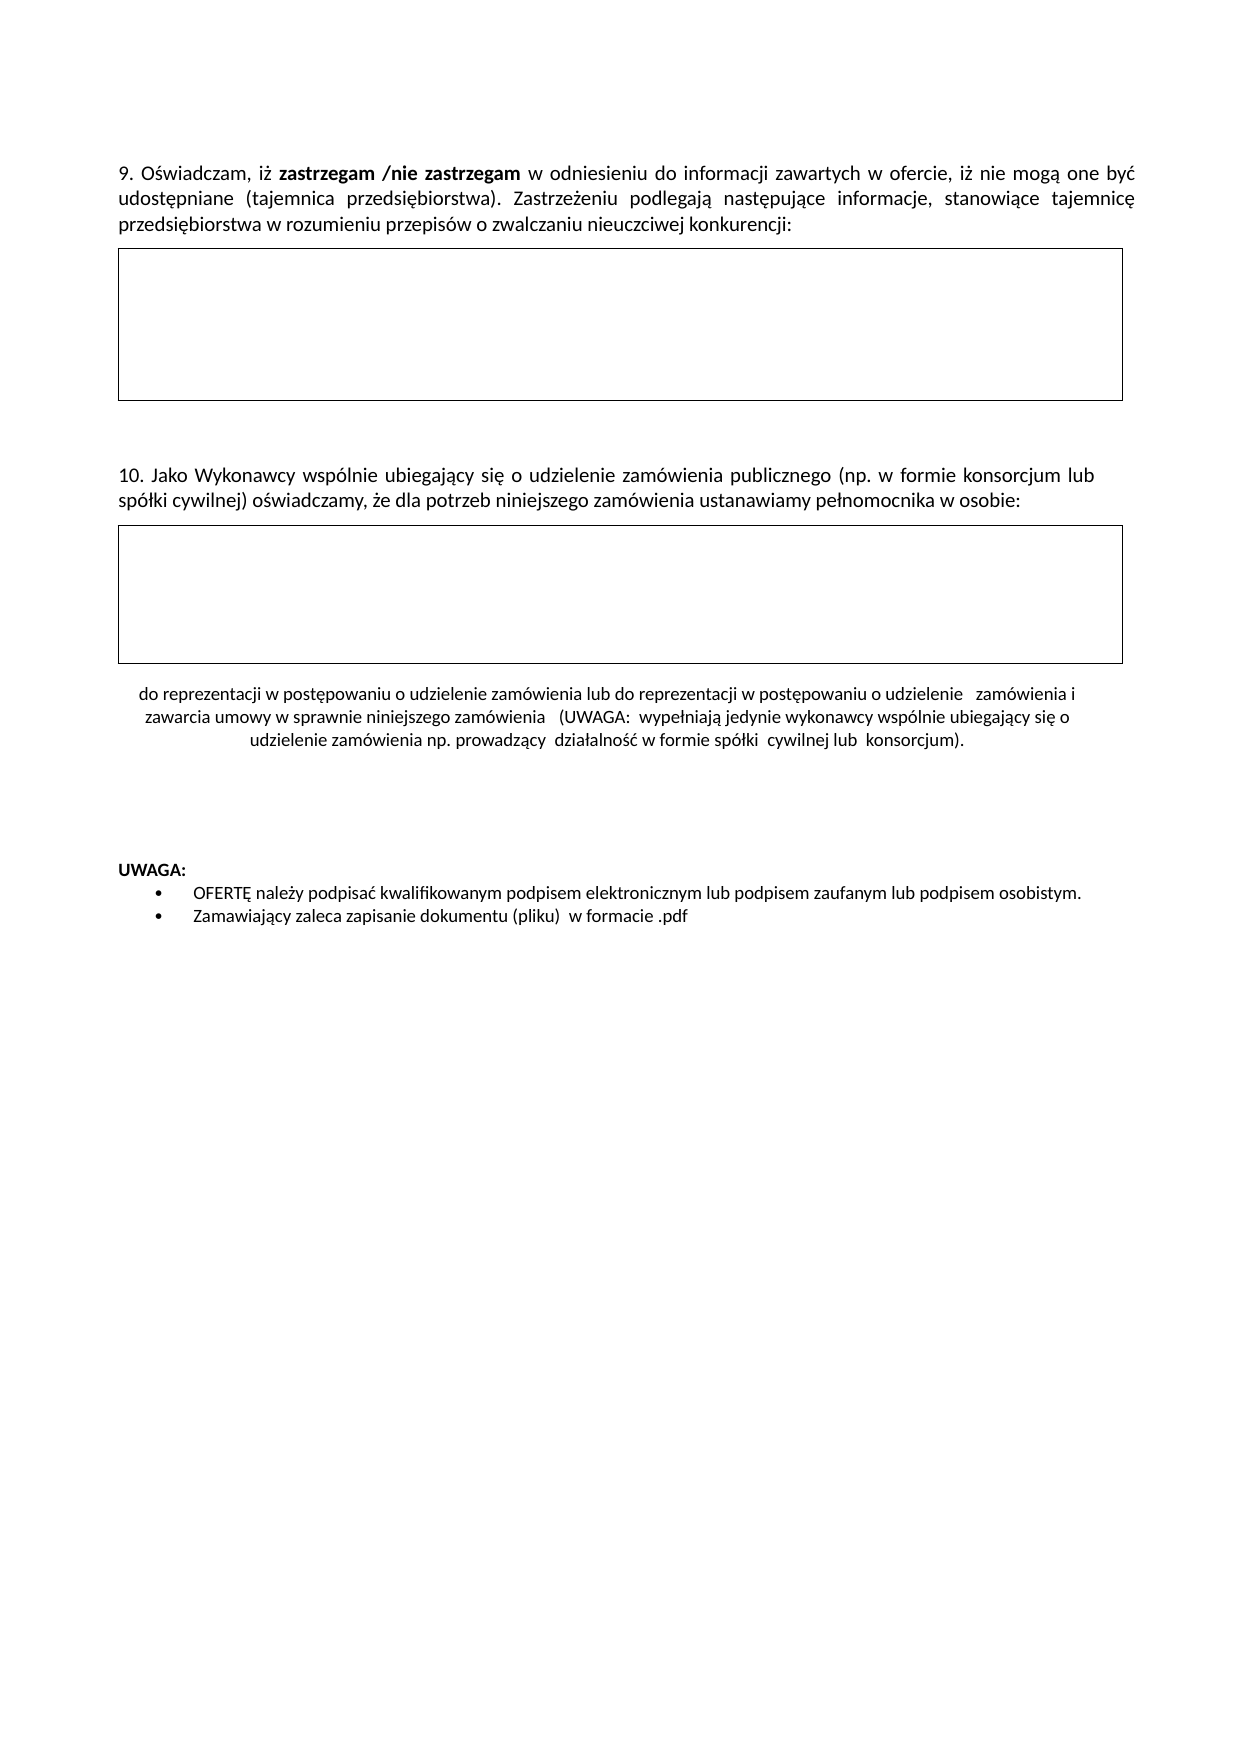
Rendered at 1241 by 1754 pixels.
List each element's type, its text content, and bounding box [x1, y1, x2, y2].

text 10. Jako Wykonawcy wspólnie ubiegający się o udzielenie zamówienia publicznego (np. w formie konsorcjum lub spółki cywilnej) oświadczamy, że dla potrzeb niniejszego zamówienia ustanawiamy pełnomocnika w osobie: [118, 462, 1097, 513]
text 9. Oświadczam, iż zastrzegam /nie zastrzegam w odniesieniu do informacji zawartych w ofercie, iż nie mogą one być udostępniane (tajemnica przedsiębiorstwa). Zastrzeżeniu podlegają następujące informacje, stanowiące tajemnicę przedsiębiorstwa w rozumieniu przepisów o zwalczaniu nieuczciwej konkurencji: [118, 160, 1137, 236]
table_header [119, 249, 1122, 400]
table_header [119, 526, 1122, 663]
list Zamawiający zaleca zapisanie dokumentu (pliku) w formacie .pdf [156, 904, 1122, 927]
text do reprezentacji w postępowaniu o udzielenie zamówienia lub do reprezentacji w postępowaniu o udzielenie zamówienia i zawarcia umowy w sprawnie niniejszego zamówienia (UWAGA: wypełniają jedynie wykonawcy wspólnie ubiegający się o udzielenie zamówienia np. prowadzący działalność w formie spółki cywilnej lub konsorcjum). [118, 682, 1097, 751]
list OFERTĘ należy podpisać kwalifikowanym podpisem elektronicznym lub podpisem zaufanym lub podpisem osobistym. [156, 881, 1122, 904]
text UWAGA: [118, 858, 1122, 881]
